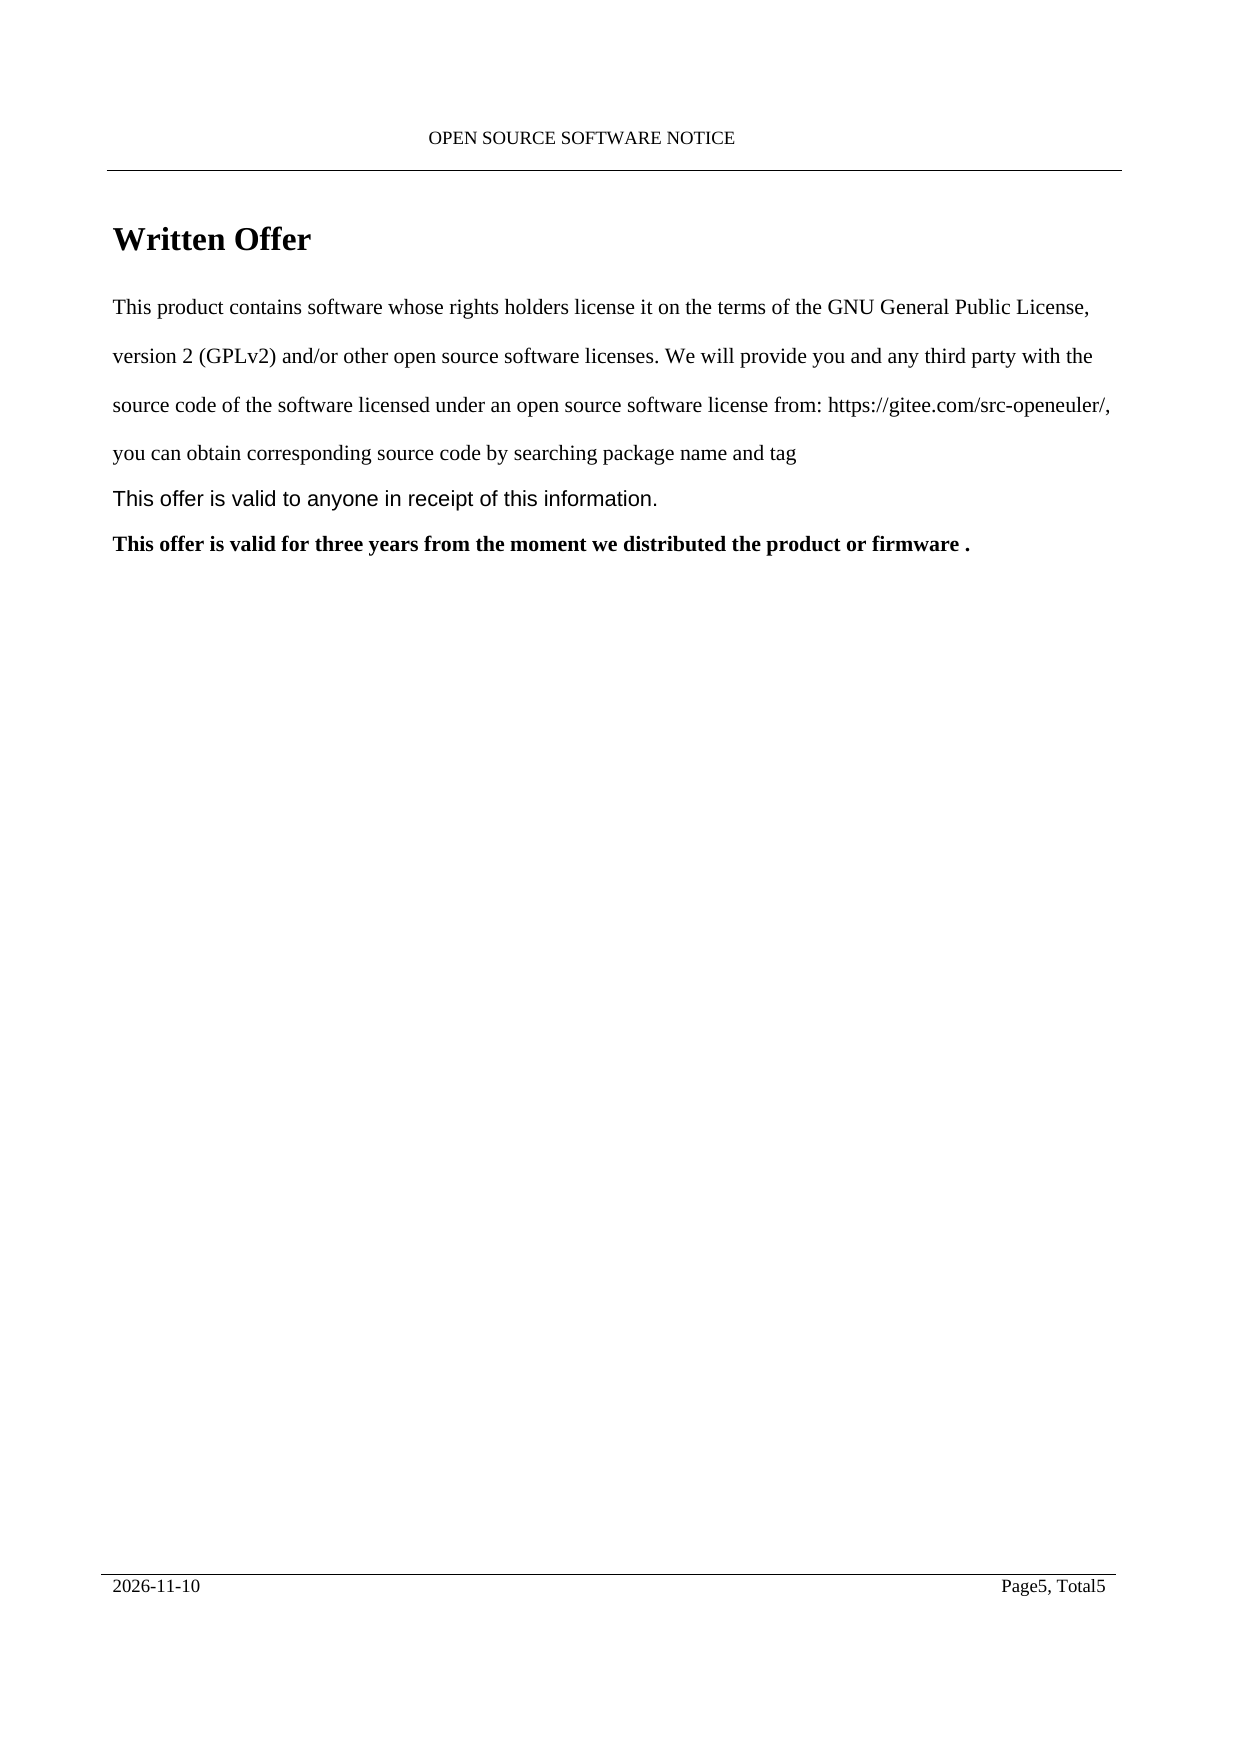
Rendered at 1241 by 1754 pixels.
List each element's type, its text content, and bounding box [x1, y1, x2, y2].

text This offer is valid to anyone in receipt of this information. [112, 482, 1128, 514]
text Written Offer [112, 206, 1128, 271]
text This product contains software whose rights holders license it on the terms of the GNU General Public License, version 2 (GPLv2) and/or other open source software licenses. We will provide you and any third party with the source code of the software licensed under an open source software license from: https://gitee.com/src-openeuler/, you can obtain corresponding source code by searching package name and tag [112, 291, 1128, 469]
text This offer is valid for three years from the moment we distributed the product or firmware . [112, 527, 1128, 559]
